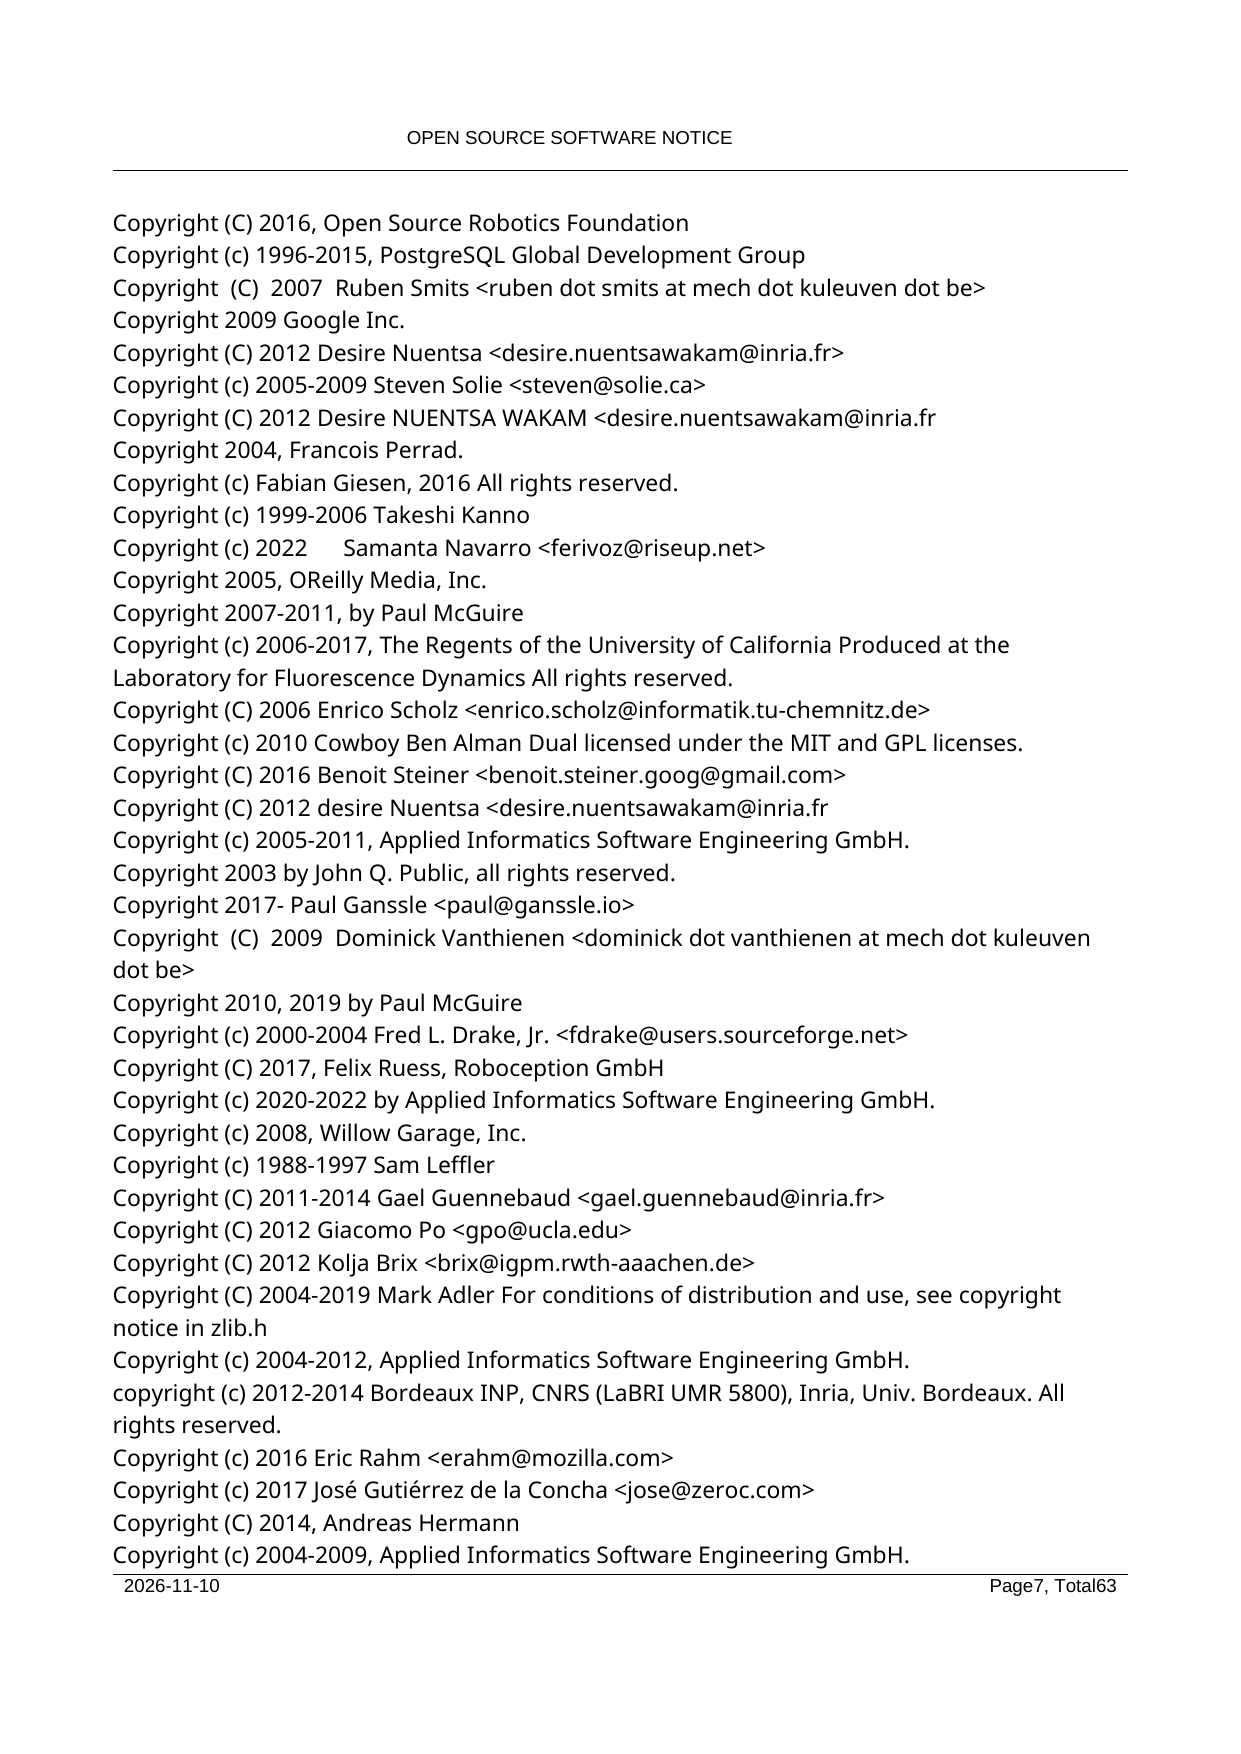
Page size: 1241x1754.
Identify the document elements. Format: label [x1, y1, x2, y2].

text [112, 206, 1128, 1571]
